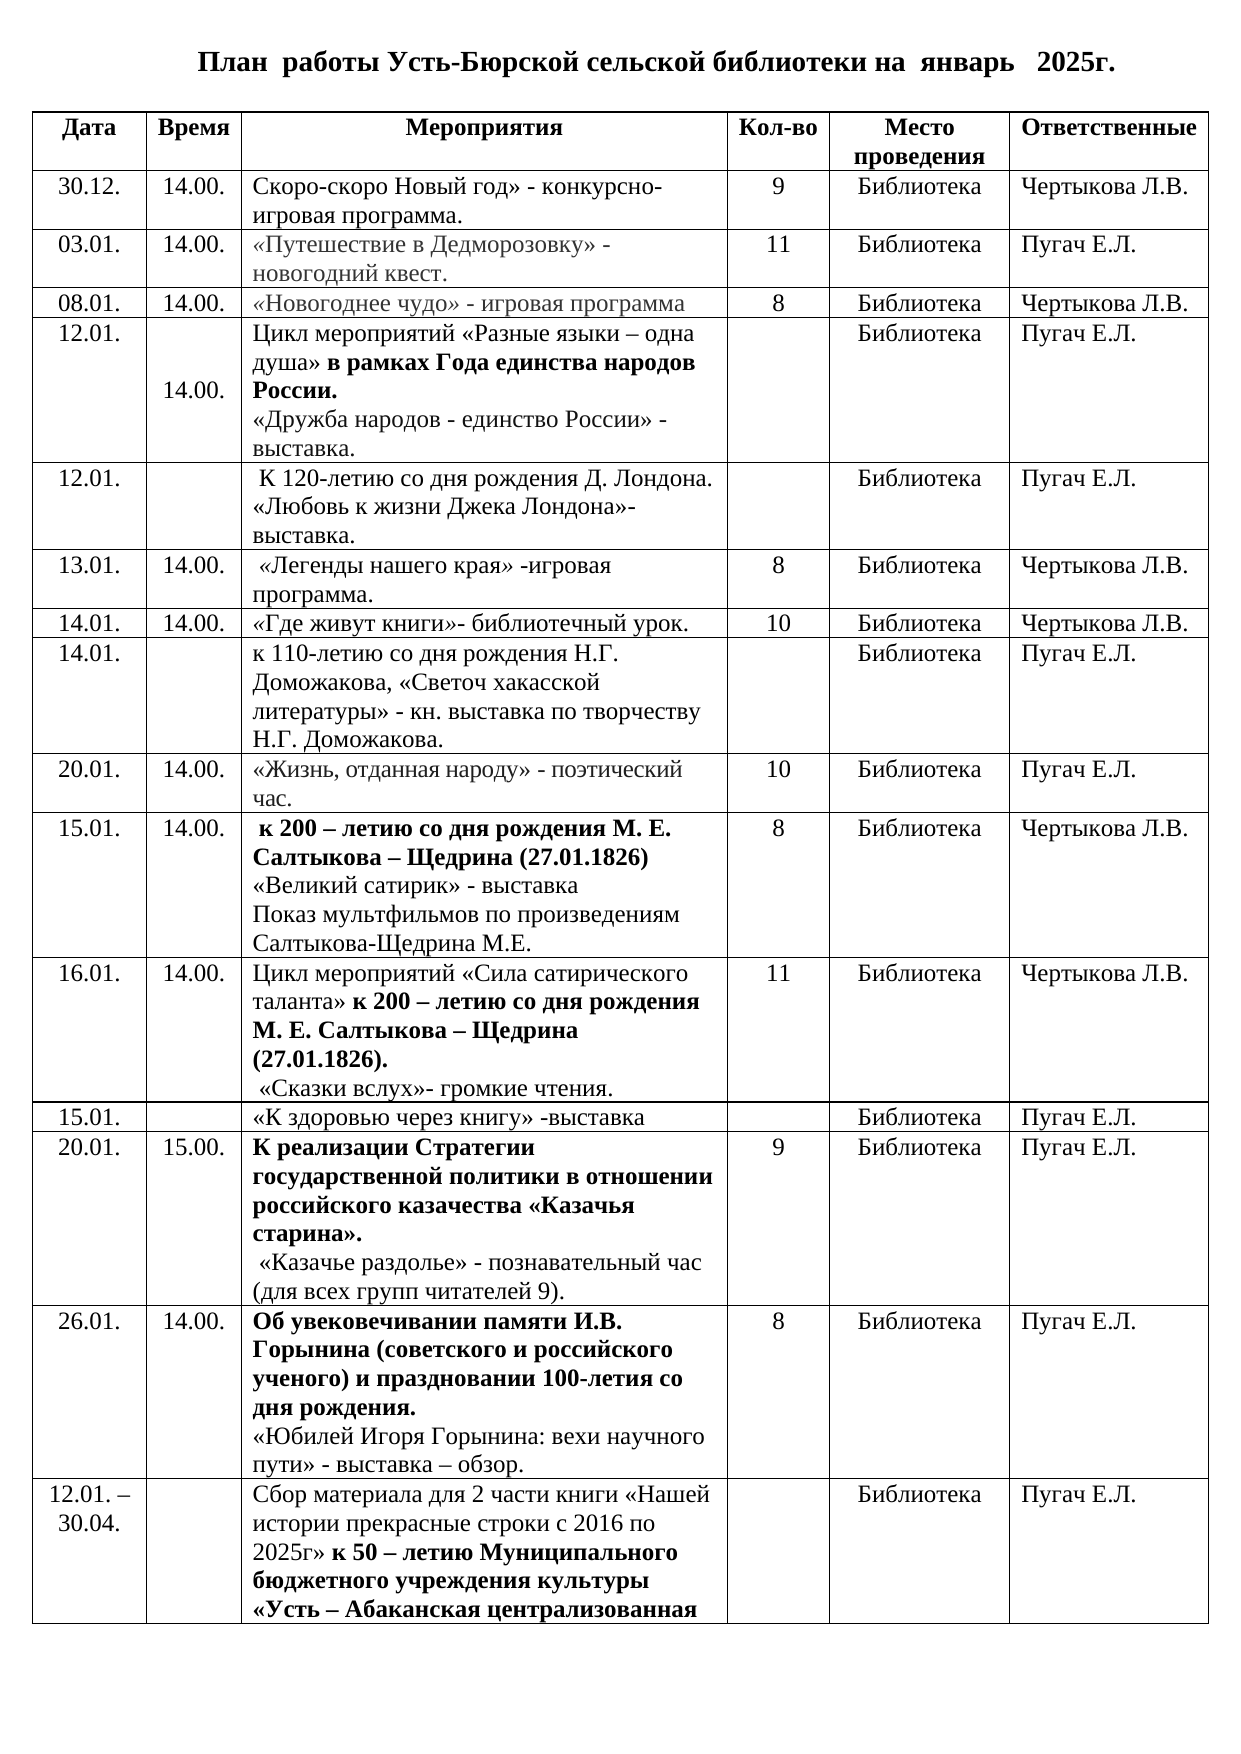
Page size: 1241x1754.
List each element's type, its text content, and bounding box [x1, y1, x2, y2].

table_cell [147, 1479, 241, 1623]
table_cell 14.00. [147, 171, 241, 228]
table_cell Пугач Е.Л. [1010, 1103, 1208, 1131]
table_cell 26.01. [33, 1306, 146, 1478]
table_header Место проведения [830, 113, 1009, 170]
table_cell 14.01. [33, 609, 146, 637]
table_cell [728, 1103, 829, 1131]
table_cell 14.00. [147, 958, 241, 1101]
table_cell Пугач Е.Л. [1010, 230, 1208, 287]
table_cell Об увековечивании памяти И.В. Горынина (советского и российского ученого) и праздновании 100-летия со дня рождения. «Юбилей Игоря Горынина: вехи научного пути» - выставка – обзор. [242, 1306, 727, 1478]
table_cell «Новогоднее чудо» - игровая программа [242, 288, 727, 317]
table_cell 12.01. – 30.04. [33, 1479, 146, 1623]
table_cell Пугач Е.Л. [1010, 754, 1208, 812]
table_cell 15.00. [147, 1132, 241, 1305]
table_cell Пугач Е.Л. [1010, 1306, 1208, 1478]
table_cell Цикл мероприятий «Разные языки – одна душа» в рамках Года единства народов России. «Дружба народов - единство России» - выставка. [242, 318, 727, 462]
table_cell Библиотека [830, 813, 1009, 957]
table_cell 08.01. [33, 288, 146, 317]
table_header Кол-во [728, 113, 829, 170]
table_cell Библиотека [830, 550, 1009, 607]
table_header Ответственные [1010, 113, 1208, 170]
table_cell 12.01. [33, 318, 146, 462]
table_cell [728, 318, 829, 462]
table_cell Пугач Е.Л. [1010, 318, 1208, 462]
table_cell 16.01. [33, 958, 146, 1101]
table_cell 9 [728, 1132, 829, 1305]
table_cell к 200 – летию со дня рождения М. Е. Салтыкова – Щедрина (27.01.1826) «Великий сатирик» - выставка Показ мультфильмов по произведениям Салтыкова-Щедрина М.Е. [242, 813, 727, 957]
table_cell «Где живут книги»- библиотечный урок. [242, 609, 727, 637]
table_cell «Путешествие в Дедморозовку» - новогодний квест. [242, 230, 727, 287]
table_cell Библиотека [830, 171, 1009, 228]
table_cell К реализации Стратегии государственной политики в отношении российского казачества «Казачья старина». «Казачье раздолье» - познавательный час (для всех групп читателей 9). [242, 1132, 727, 1305]
table_cell 14.00. [147, 609, 241, 637]
table_cell 11 [728, 230, 829, 287]
table_cell 13.01. [33, 550, 146, 607]
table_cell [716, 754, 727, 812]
table_cell 14.00. [147, 230, 241, 287]
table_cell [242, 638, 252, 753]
table_cell К 120-летию со дня рождения Д. Лондона. «Любовь к жизни Джека Лондона»- выставка. [242, 463, 727, 549]
table_cell 8 [728, 550, 829, 607]
table_cell Цикл мероприятий «Сила сатирического таланта» к 200 – летию со дня рождения М. Е. Салтыкова – Щедрина (27.01.1826). «Сказки вслух»- громкие чтения. [242, 958, 727, 1101]
table_cell Чертыкова Л.В. [1010, 958, 1208, 1101]
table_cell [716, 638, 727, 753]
table_header Мероприятия [242, 113, 727, 170]
table_cell 14.00. [147, 318, 241, 462]
table_cell «Легенды нашего края» -игровая программа. [242, 550, 727, 607]
table_cell Пугач Е.Л. [1010, 1132, 1208, 1305]
table_cell Чертыкова Л.В. [1010, 171, 1208, 228]
table_cell 8 [728, 1306, 829, 1478]
table_cell 8 [728, 813, 829, 957]
table_cell 9 [728, 171, 829, 228]
table_cell [728, 463, 829, 549]
table_cell 14.00. [147, 1306, 241, 1478]
table_cell 14.00. [147, 288, 241, 317]
table_cell 14.00. [147, 754, 241, 812]
table_cell 10 [728, 754, 829, 812]
table_cell 20.01. [33, 1132, 146, 1305]
table_cell [728, 638, 829, 753]
table_cell Чертыкова Л.В. [1010, 288, 1208, 317]
table_cell Библиотека [830, 609, 1009, 637]
table_cell Библиотека [830, 1306, 1009, 1478]
table_cell «К здоровью через книгу» -выставка [242, 1103, 727, 1131]
table_cell [147, 1103, 241, 1131]
table_header Время [147, 113, 241, 170]
table_cell Библиотека [830, 463, 1009, 549]
table_cell 03.01. [33, 230, 146, 287]
table_cell 20.01. [33, 754, 146, 812]
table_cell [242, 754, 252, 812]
table_cell Библиотека [830, 288, 1009, 317]
table_cell Библиотека [830, 1103, 1009, 1131]
table_cell [147, 463, 241, 549]
text План работы Усть-Бюрской сельской библиотеки на январь 2025г. [29, 44, 1211, 78]
table_cell Библиотека [830, 230, 1009, 287]
table_cell 11 [728, 958, 829, 1101]
table_cell 14.00. [147, 550, 241, 607]
table_cell 15.01. [33, 813, 146, 957]
table_cell Библиотека [830, 958, 1009, 1101]
table_cell [728, 1479, 829, 1623]
table_cell Библиотека [830, 754, 1009, 812]
table_cell 12.01. [33, 463, 146, 549]
table_cell 10 [728, 609, 829, 637]
table_cell Чертыкова Л.В. [1010, 609, 1208, 637]
table_cell Пугач Е.Л. [1010, 463, 1208, 549]
table_cell 14.00. [147, 813, 241, 957]
table_cell Скоро-скоро Новый год» - конкурсно-игровая программа. [242, 171, 727, 228]
table_cell Пугач Е.Л. [1010, 638, 1208, 753]
table_cell 14.01. [33, 638, 146, 753]
table_cell Чертыкова Л.В. [1010, 813, 1208, 957]
table_cell Библиотека [830, 318, 1009, 462]
table_cell Чертыкова Л.В. [1010, 550, 1208, 607]
table_cell Библиотека [830, 638, 1009, 753]
table_cell 15.01. [33, 1103, 146, 1131]
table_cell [242, 1479, 727, 1623]
table_cell Библиотека [830, 1479, 1009, 1623]
table_header Дата [33, 113, 146, 170]
table_cell 8 [728, 288, 829, 317]
table_cell Библиотека [830, 1132, 1009, 1305]
table_cell [147, 638, 241, 753]
table_cell Пугач Е.Л. [1010, 1479, 1208, 1623]
table_cell 30.12. [33, 171, 146, 228]
